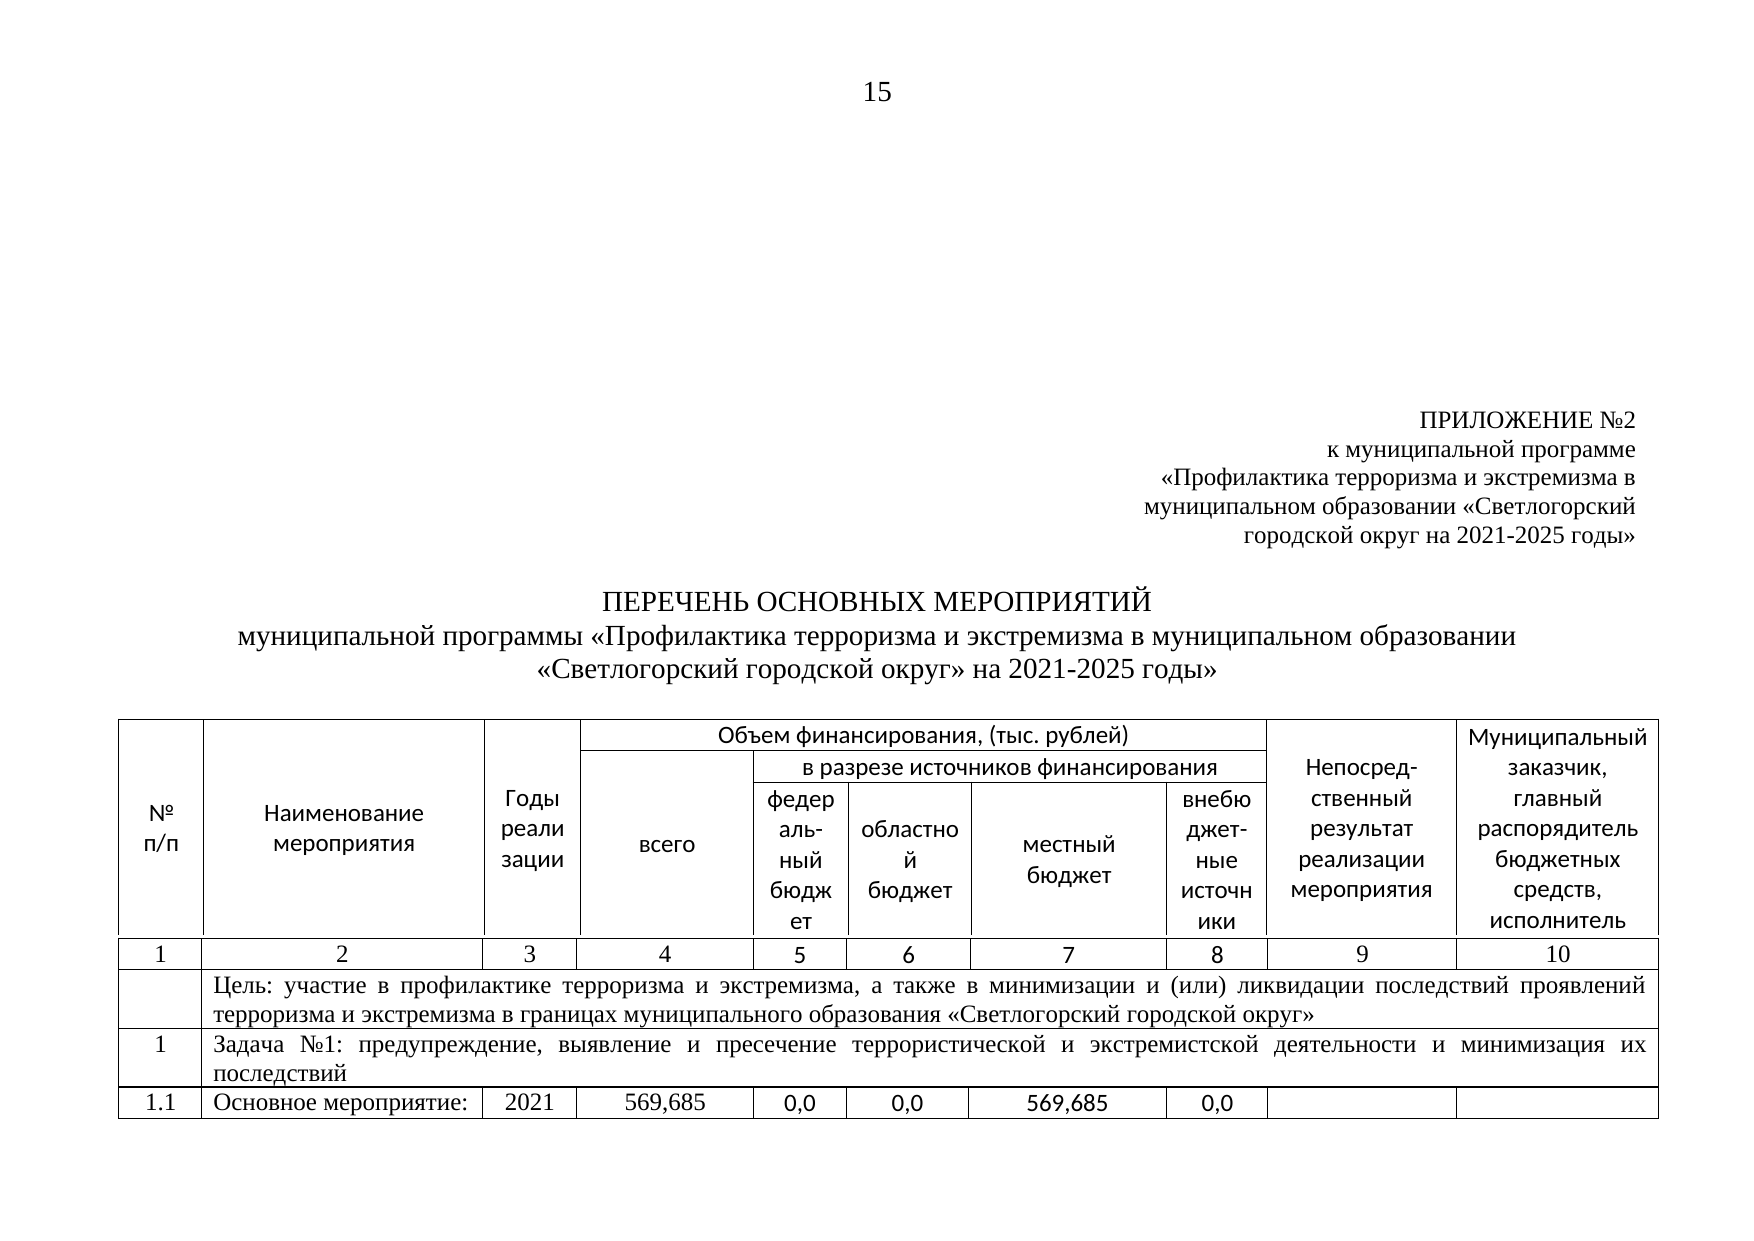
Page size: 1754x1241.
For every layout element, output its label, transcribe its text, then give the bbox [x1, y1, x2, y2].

table_cell 569,685 [577, 1088, 753, 1118]
table_header 4 [577, 939, 753, 969]
table_cell [1457, 1088, 1658, 1118]
table_cell внебюджетные источники [1167, 783, 1266, 935]
table_cell [119, 970, 201, 1028]
table_cell Задача №1: предупреждение, выявление и пресечение террористической и экстремистской деятельности и минимизация их последствий [202, 1029, 1658, 1086]
table_cell 0,0 [754, 1088, 846, 1118]
table_cell всего [581, 751, 753, 935]
text ПЕРЕЧЕНЬ ОСНОВНЫХ МЕРОПРИЯТИЙ [118, 584, 1636, 618]
table_cell 0,0 [1167, 1088, 1267, 1118]
table_header Наименование мероприятия [204, 720, 484, 935]
table_cell областной бюджет [849, 783, 971, 935]
table_header 6 [847, 939, 970, 969]
table_header № п/п [119, 720, 203, 935]
table_header Объем финансирования, (тыс. рублей) [581, 720, 1266, 750]
table_header Непосредственный результат реализации мероприятия [1267, 720, 1456, 935]
table_header 10 [1457, 939, 1658, 969]
table_cell местный бюджет [972, 783, 1166, 935]
text муниципальной программы «Профилактика терроризма и экстремизма в муниципальном образовании [118, 618, 1636, 651]
table_cell 1 [119, 1029, 201, 1086]
table_cell [1268, 1088, 1456, 1118]
table_header 8 [1167, 939, 1267, 969]
table_cell 1.1 [119, 1088, 201, 1118]
table_cell федеральный бюджет [754, 783, 848, 935]
table_cell 2021 [483, 1088, 576, 1118]
text ПРИЛОЖЕНИЕ №2 [1122, 405, 1636, 434]
table_header 3 [483, 939, 576, 969]
table_cell в разрезе источников финансирования [754, 751, 1266, 782]
table_header 7 [971, 939, 1166, 969]
table_header 5 [754, 939, 846, 969]
text «Светлогорский городской округ» на 2021-2025 годы» [118, 651, 1636, 685]
table_header Муниципальный заказчик, главный распорядитель бюджетных средств, исполнитель [1457, 720, 1658, 935]
table_header 2 [202, 939, 482, 969]
text к муниципальной программе [1122, 434, 1636, 462]
text «Профилактика терроризма и экстремизма в муниципальном образовании «Светлогорский городской округ на 2021-2025 годы» [1122, 462, 1636, 549]
table_cell Цель: участие в профилактике терроризма и экстремизма, а также в минимизации и (или) ликвидации последствий проявлений терроризма и экстремизма в границах муниципального образования «Светлогорский городской округ» [202, 970, 1658, 1028]
table_header 9 [1268, 939, 1456, 969]
table_cell 0,0 [847, 1088, 968, 1118]
table_cell 569,685 [969, 1088, 1166, 1118]
table_header 1 [119, 939, 201, 969]
table_header Годы реализации [485, 720, 580, 935]
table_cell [202, 1088, 482, 1118]
